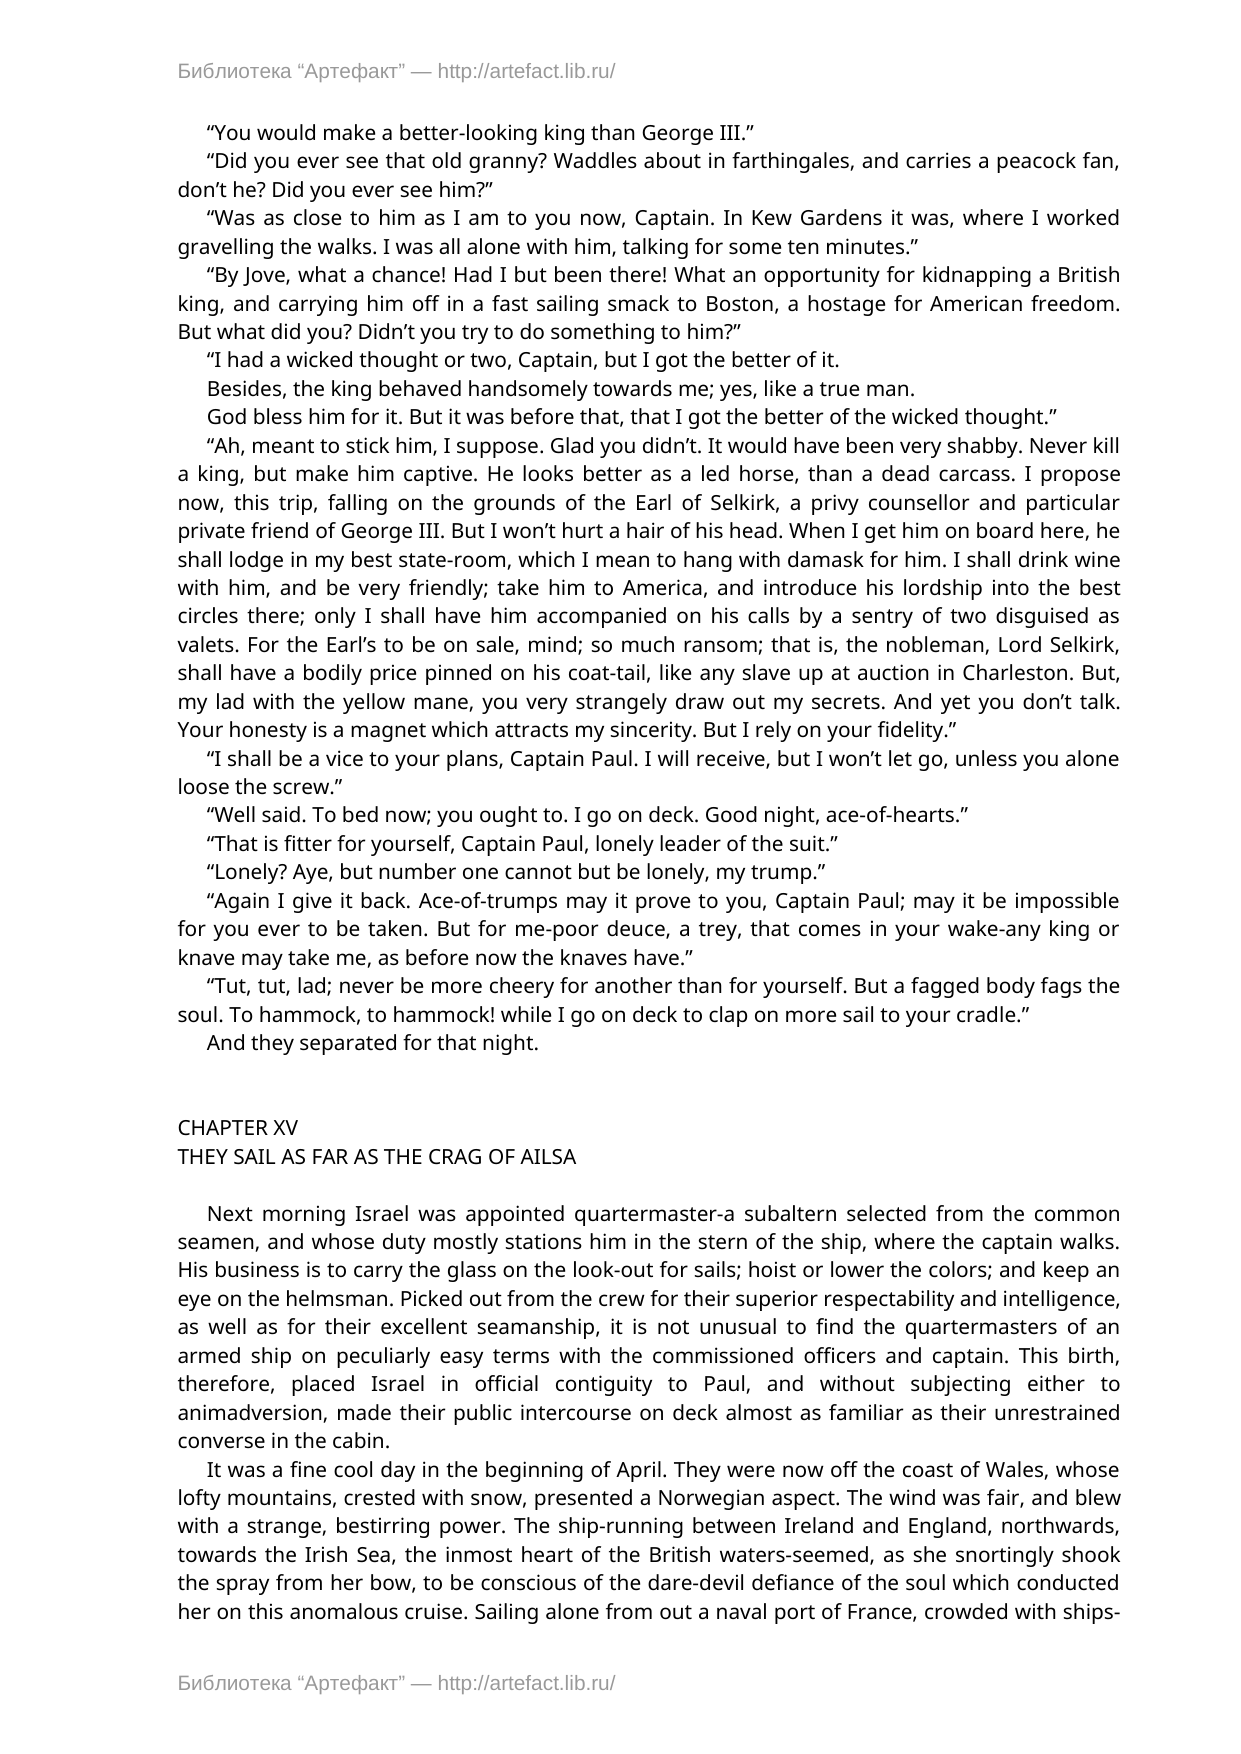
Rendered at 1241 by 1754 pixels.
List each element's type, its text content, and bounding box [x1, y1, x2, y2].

text Next morning Israel was appointed quartermaster-a subaltern selected from the common seamen, and whose duty mostly stations him in the stern of the ship, where the captain walks. His business is to carry the glass on the look-out for sails; hoist or lower the colors; and keep an eye on the helmsman. Picked out from the crew for their superior respectability and intelligence, as well as for their excellent seamanship, it is not unusual to find the quartermasters of an armed ship on peculiarly easy terms with the commissioned officers and captain. This birth, therefore, placed Israel in official contiguity to Paul, and without subjecting either to animadversion, made their public intercourse on deck almost as familiar as their unrestrained converse in the cabin. [177, 1199, 1122, 1455]
text “Tut, tut, lad; never be more cheery for another than for yourself. But a fagged body fags the soul. To hammock, to hammock! while I go on deck to clap on more sail to your cradle.” [177, 971, 1122, 1028]
text “Well said. To bed now; you ought to. I go on deck. Good night, ace-of-hearts.” [177, 801, 1122, 829]
text “Did you ever see that old granny? Waddles about in farthingales, and carries a peacock fan, don’t he? Did you ever see him?” [177, 147, 1122, 203]
text “You would make a better-looking king than George III.” [177, 118, 1122, 147]
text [177, 1455, 1122, 1625]
subtitle THEY SAIL AS FAR AS THE CRAG OF AILSA [177, 1142, 1122, 1170]
text “Again I give it back. Ace-of-trumps may it prove to you, Captain Paul; may it be impossible for you ever to be taken. But for me-poor deuce, a trey, that comes in your wake-any king or knave may take me, as before now the knaves have.” [177, 886, 1122, 971]
text And they separated for that night. [177, 1028, 1122, 1057]
text “Ah, meant to stick him, I suppose. Glad you didn’t. It would have been very shabby. Never kill a king, but make him captive. He looks better as a led horse, than a dead carcass. I propose now, this trip, falling on the grounds of the Earl of Selkirk, a privy counsellor and particular private friend of George III. But I won’t hurt a hair of his head. When I get him on board here, he shall lodge in my best state-room, which I mean to hang with damask for him. I shall drink wine with him, and be very friendly; take him to America, and introduce his lordship into the best circles there; only I shall have him accompanied on his calls by a sentry of two disguised as valets. For the Earl’s to be on sale, mind; so much ransom; that is, the nobleman, Lord Selkirk, shall have a bodily price pinned on his coat-tail, like any slave up at auction in Charleston. But, my lad with the yellow mane, you very strangely draw out my secrets. And yet you don’t talk. Your honesty is a magnet which attracts my sincerity. But I rely on your fidelity.” [177, 431, 1122, 744]
text God bless him for it. But it was before that, that I got the better of the wicked thought.” [177, 402, 1122, 431]
text Besides, the king behaved handsomely towards me; yes, like a true man. [177, 374, 1122, 402]
text “Lonely? Aye, but number one cannot but be lonely, my trump.” [177, 857, 1122, 886]
subtitle CHAPTER XV [177, 1113, 1122, 1142]
text “I shall be a vice to your plans, Captain Paul. I will receive, but I won’t let go, unless you alone loose the screw.” [177, 744, 1122, 801]
text “I had a wicked thought or two, Captain, but I got the better of it. [177, 346, 1122, 374]
text “By Jove, what a chance! Had I but been there! What an opportunity for kidnapping a British king, and carrying him off in a fast sailing smack to Boston, a hostage for American freedom. But what did you? Didn’t you try to do something to him?” [177, 260, 1122, 346]
text “Was as close to him as I am to you now, Captain. In Kew Gardens it was, where I worked gravelling the walks. I was all alone with him, talking for some ten minutes.” [177, 203, 1122, 260]
text “That is fitter for yourself, Captain Paul, lonely leader of the suit.” [177, 829, 1122, 857]
